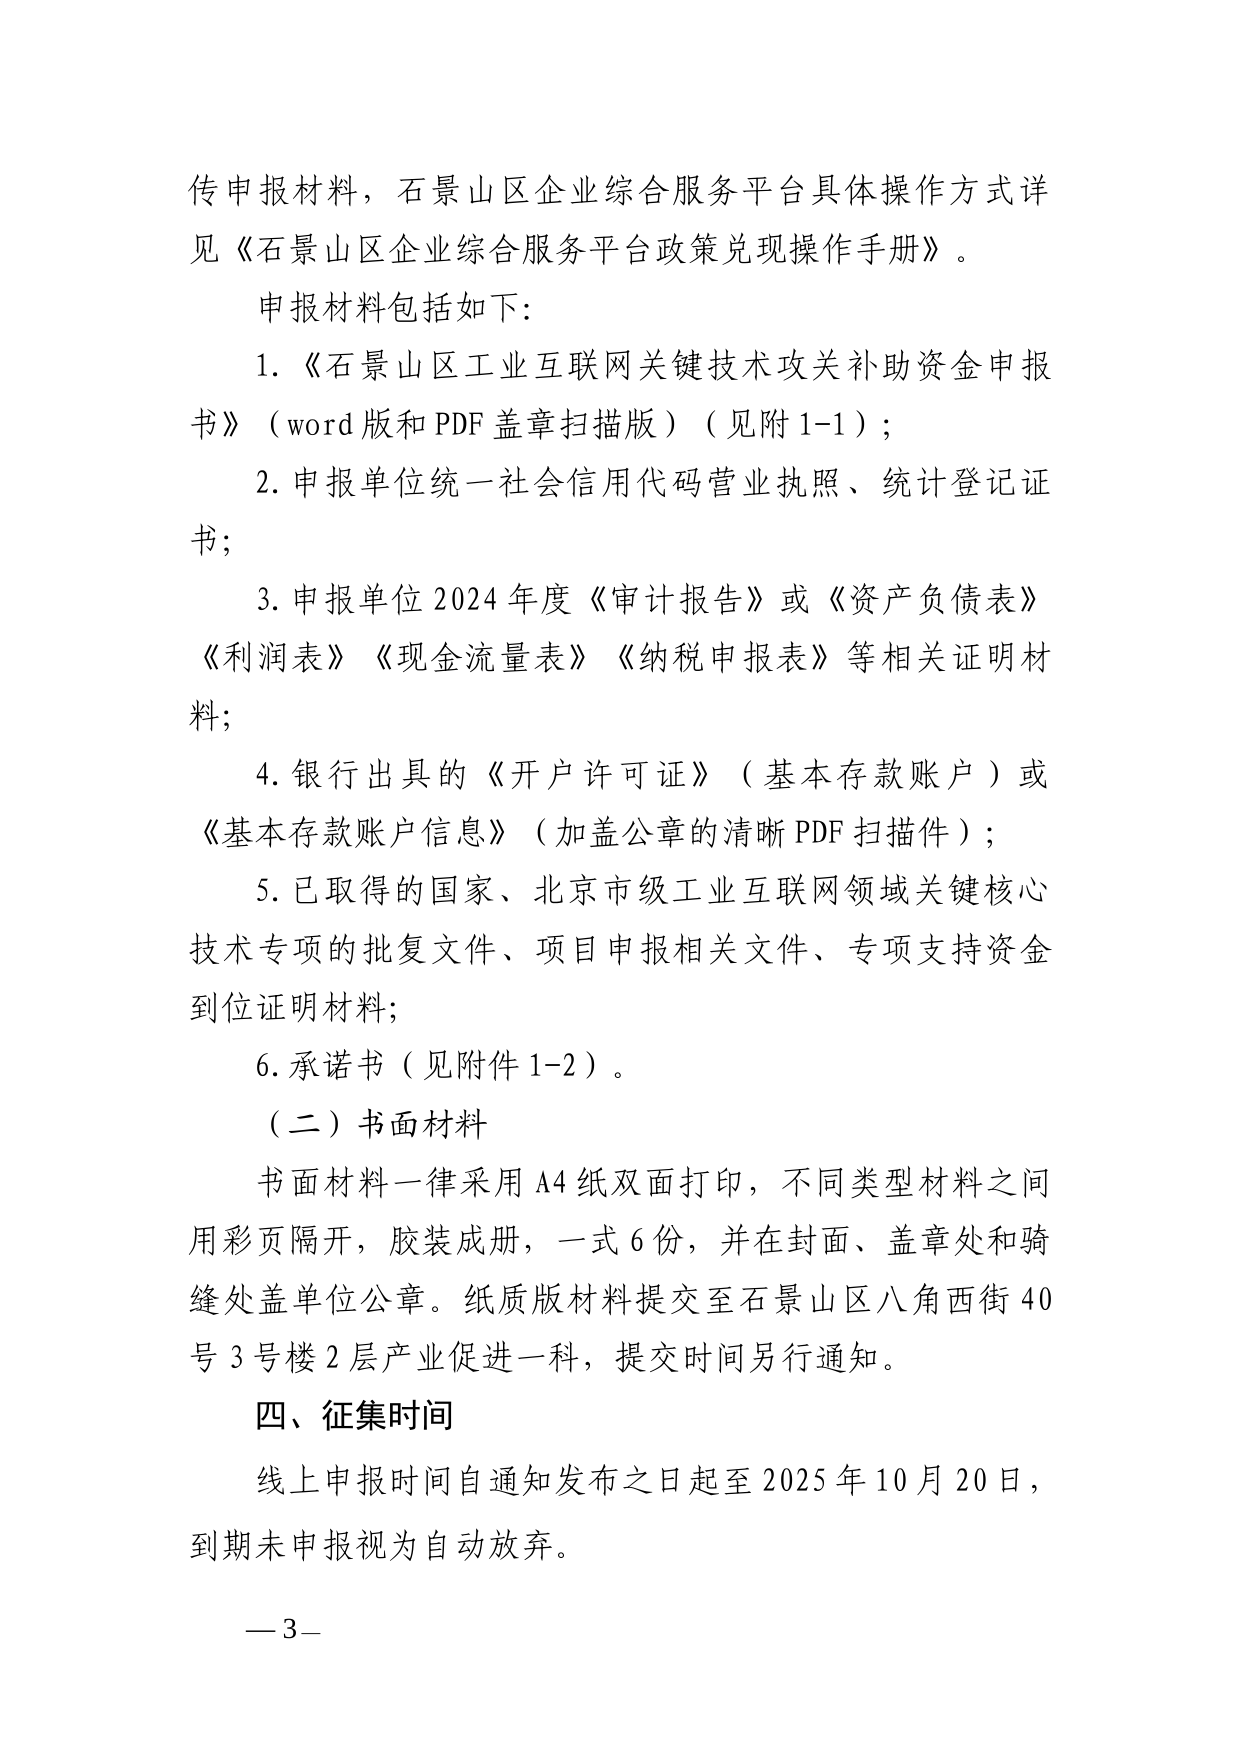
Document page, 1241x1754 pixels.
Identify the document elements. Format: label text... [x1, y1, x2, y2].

text 5.已取得的国家、北京市级工业互联网领域关键核心技术专项的批复文件、项目申报相关文件、专项支持资金到位证明材料； [187, 856, 1053, 1031]
text （二）书面材料 [187, 1089, 1053, 1148]
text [187, 156, 1053, 273]
text 书面材料一律采用A4纸双面打印，不同类型材料之间用彩页隔开，胶装成册，一式6份，并在封面、盖章处和骑缝处盖单位公章。纸质版材料提交至石景山区八角西街40号3号楼2层产业促进一科，提交时间另行通知。 [187, 1148, 1053, 1381]
text 1.《石景山区工业互联网关键技术攻关补助资金申报书》（word版和PDF盖章扫描版）（见附1-1）； [187, 331, 1053, 448]
text 6.承诺书（见附件1-2）。 [187, 1031, 1053, 1089]
text 四、征集时间 [187, 1381, 1053, 1446]
text 3.申报单位2024年度《审计报告》或《资产负债表》《利润表》《现金流量表》《纳税申报表》等相关证明材料； [187, 564, 1053, 739]
text 线上申报时间自通知发布之日起至2025年10月20日，到期未申报视为自动放弃。 [187, 1446, 1053, 1576]
text 2.申报单位统一社会信用代码营业执照、统计登记证书； [187, 448, 1053, 564]
text 4.银行出具的《开户许可证》（基本存款账户）或《基本存款账户信息》（加盖公章的清晰PDF扫描件）； [187, 739, 1053, 856]
text 申报材料包括如下： [187, 273, 1053, 331]
